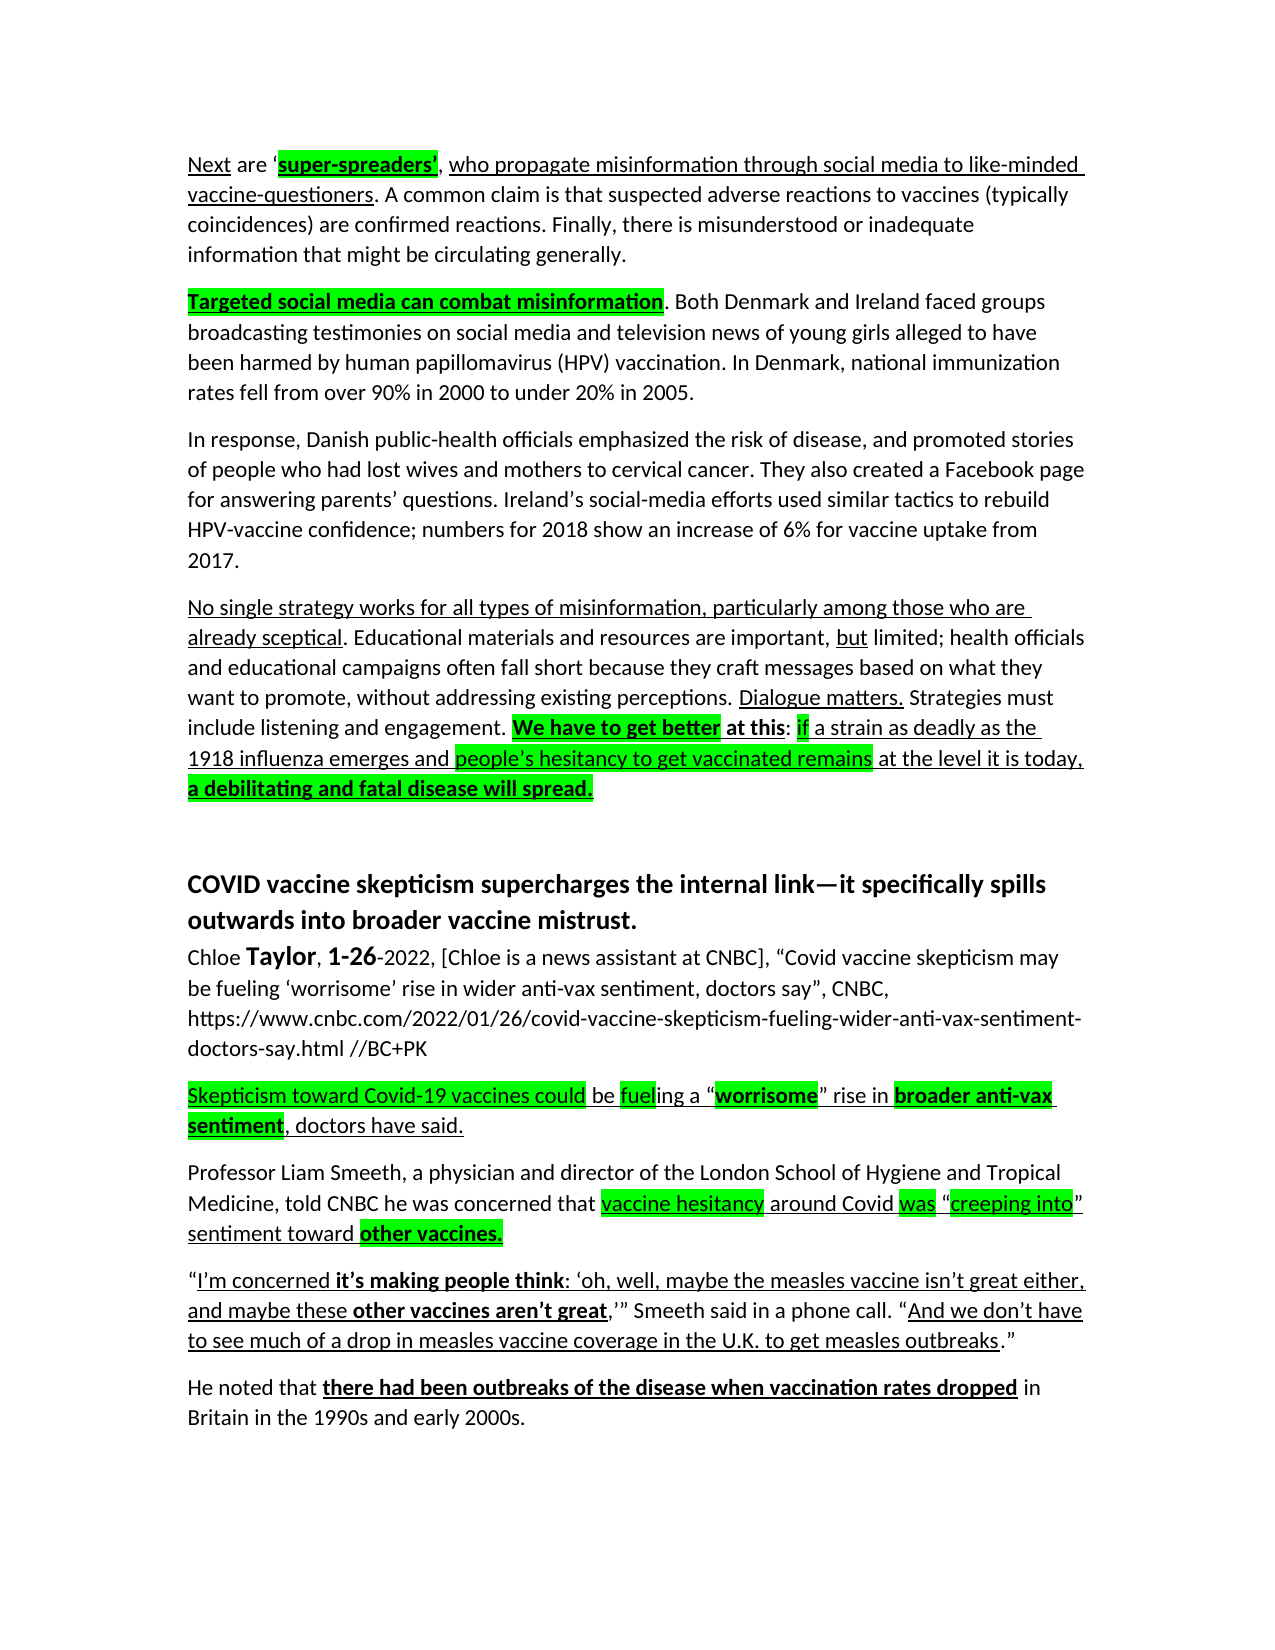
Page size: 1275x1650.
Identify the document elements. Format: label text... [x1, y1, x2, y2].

text Next are ‘super-spreaders’, who propagate misinformation through social media to like-minded vaccine-questioners. A common claim is that suspected adverse reactions to vaccines (typically coincidences) are confirmed reactions. Finally, there is misunderstood or inadequate information that might be circulating generally. [187, 150, 1087, 269]
text Skepticism toward Covid-19 vaccines could be fueling a “worrisome” rise in broader anti-vax sentiment, doctors have said. [187, 1081, 1087, 1140]
subtitle COVID vaccine skepticism supercharges the internal link—it specifically spills outwards into broader vaccine mistrust. [187, 868, 1087, 936]
text “I’m concerned it’s making people think: ‘oh, well, maybe the measles vaccine isn’t great either, and maybe these other vaccines aren’t great,’” Smeeth said in a phone call. “And we don’t have to see much of a drop in measles vaccine coverage in the U.K. to get measles outbreaks.” [187, 1266, 1087, 1354]
text No single strategy works for all types of misinformation, particularly among those who are already sceptical. Educational materials and resources are important, but limited; health officials and educational campaigns often fall short because they craft messages based on what they want to promote, without addressing existing perceptions. Dialogue matters. Strategies must include listening and engagement. We have to get better at this: if a strain as deadly as the 1918 influenza emerges and people’s hesitancy to get vaccinated remains at the level it is today, a debilitating and fatal disease will spread. [187, 593, 1087, 802]
text Professor Liam Smeeth, a physician and director of the London School of Hygiene and Tropical Medicine, told CNBC he was concerned that vaccine hesitancy around Covid was “creeping into” sentiment toward other vaccines. [187, 1158, 1087, 1247]
text Targeted social media can combat misinformation. Both Denmark and Ireland faced groups broadcasting testimonies on social media and television news of young girls alleged to have been harmed by human papillomavirus (HPV) vaccination. In Denmark, national immunization rates fell from over 90% in 2000 to under 20% in 2005. [187, 287, 1087, 406]
text He noted that there had been outbreaks of the disease when vaccination rates dropped in Britain in the 1990s and early 2000s. [187, 1373, 1087, 1431]
text In response, Danish public-health officials emphasized the risk of disease, and promoted stories of people who had lost wives and mothers to cervical cancer. They also created a Facebook page for answering parents’ questions. Ireland’s social-media efforts used similar tactics to rebuild HPV-vaccine confidence; numbers for 2018 show an increase of 6% for vaccine uptake from 2017. [187, 425, 1087, 574]
text Chloe Taylor, 1-26-2022, [Chloe is a news assistant at CNBC], “Covid vaccine skepticism may be fueling ‘worrisome’ rise in wider anti-vax sentiment, doctors say”, CNBC, https://www.cnbc.com/2022/01/26/covid-vaccine-skepticism-fueling-wider-anti-vax-sentiment-doctors-say.html //BC+PK [187, 939, 1087, 1063]
